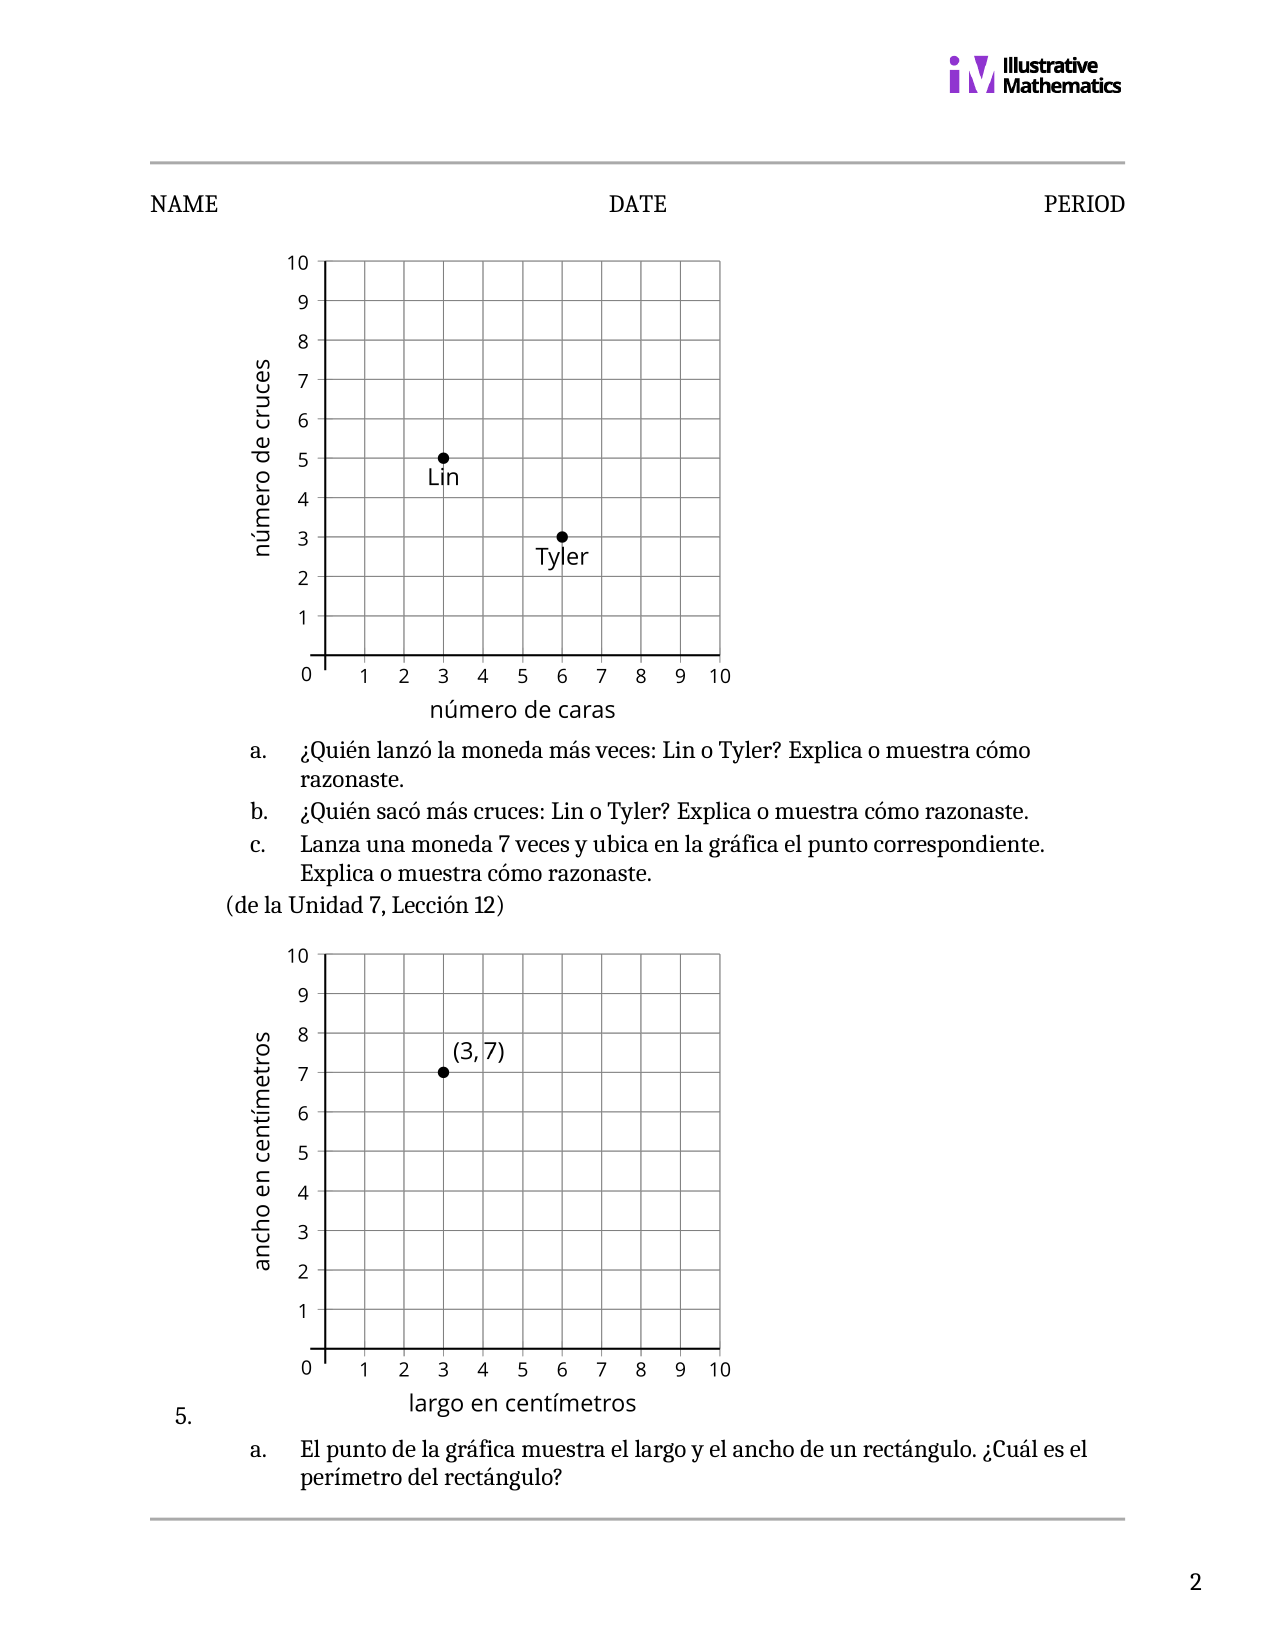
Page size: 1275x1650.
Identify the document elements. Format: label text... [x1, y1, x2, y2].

list ¿Quién lanzó la moneda más veces: Lin o Tyler? Explica o muestra cómo razonaste. [250, 736, 1125, 793]
list ¿Quién sacó más cruces: Lin o Tyler? Explica o muestra cómo razonaste. [250, 797, 1125, 826]
list (de la Unidad 7, Lección 12) [175, 891, 1125, 920]
picture [949, 55, 1121, 93]
picture [243, 247, 739, 726]
list Lanza una moneda 7 veces y ubica en la gráfica el punto correspondiente. Explica o muestra cómo razonaste. [250, 830, 1125, 887]
picture [243, 940, 739, 1425]
list El punto de la gráfica muestra el largo y el ancho de un rectángulo. ¿Cuál es el perímetro del rectángulo? [250, 1434, 1125, 1492]
